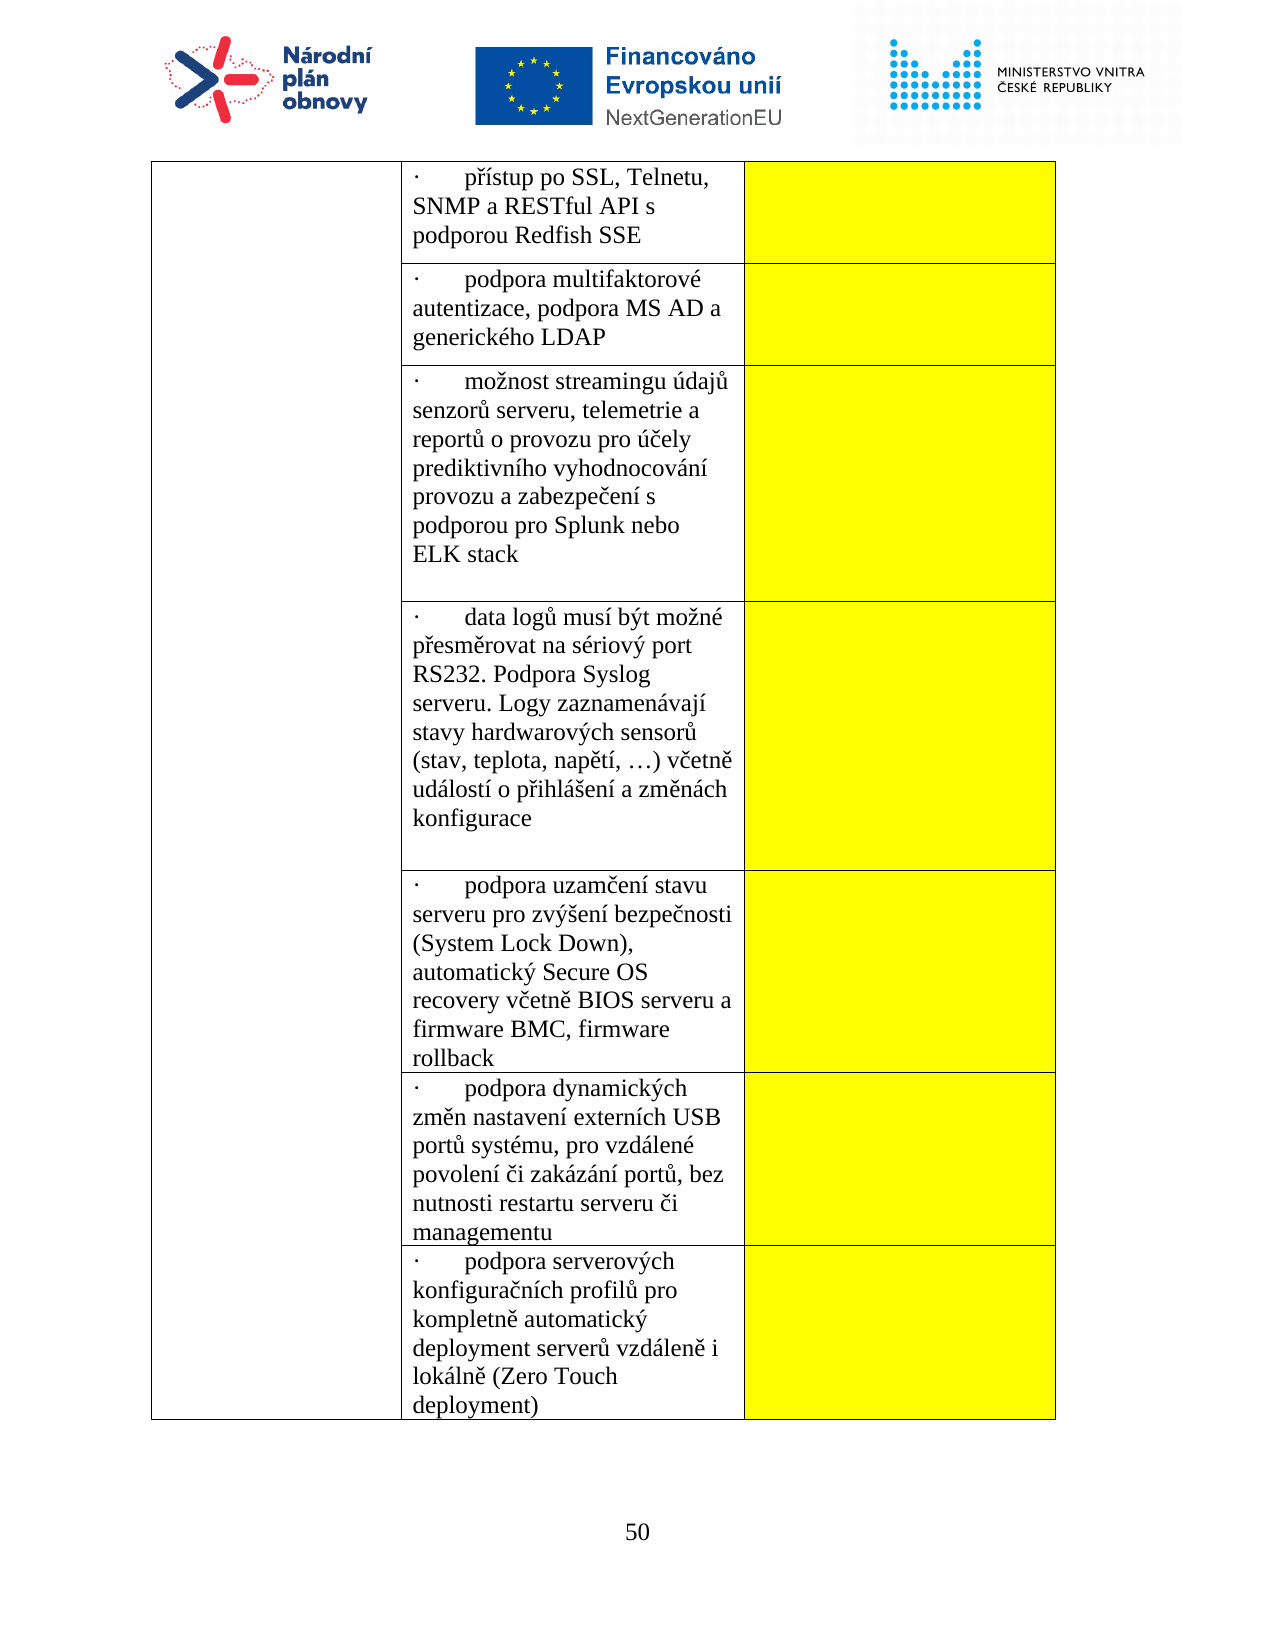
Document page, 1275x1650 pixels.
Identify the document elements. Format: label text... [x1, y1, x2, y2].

table_cell · přístup po SSL, Telnetu, SNMP a RESTful API s podporou Redfish SSE [402, 162, 744, 263]
table_cell · možnost streamingu údajů senzorů serveru, telemetrie a reportů o provozu pro účely prediktivního vyhodnocování provozu a zabezpečení s podporou pro Splunk nebo ELK stack [402, 366, 744, 601]
table_cell · data logů musí být možné přesměrovat na sériový port RS232. Podpora Syslog serveru. Logy zaznamenávají stavy hardwarových sensorů (stav, teplota, napětí, …) včetně událostí o přihlášení a změnách konfigurace [402, 602, 744, 869]
picture [852, 1, 1183, 148]
table_cell · podpora uzamčení stavu serveru pro zvýšení bezpečnosti (System Lock Down), automatický Secure OS recovery včetně BIOS serveru a firmware BMC, firmware rollback [402, 871, 744, 1072]
table_cell [745, 162, 1055, 263]
table_cell · podpora serverových konfiguračních profilů pro kompletně automatický deployment serverů vzdáleně i lokálně (Zero Touch deployment) [402, 1246, 744, 1419]
table_cell [745, 871, 1055, 1072]
table_cell [745, 366, 1055, 601]
table_cell [745, 264, 1055, 365]
table_cell [745, 1073, 1055, 1245]
table_cell · podpora multifaktorové autentizace, podpora MS AD a generického LDAP [402, 264, 744, 365]
picture [151, 26, 390, 134]
picture [466, 34, 804, 135]
table_cell [745, 602, 1055, 869]
table_cell · podpora dynamických změn nastavení externích USB portů systému, pro vzdálené povolení či zakázání portů, bez nutnosti restartu serveru či managementu [402, 1073, 744, 1245]
table_cell [745, 1246, 1055, 1419]
